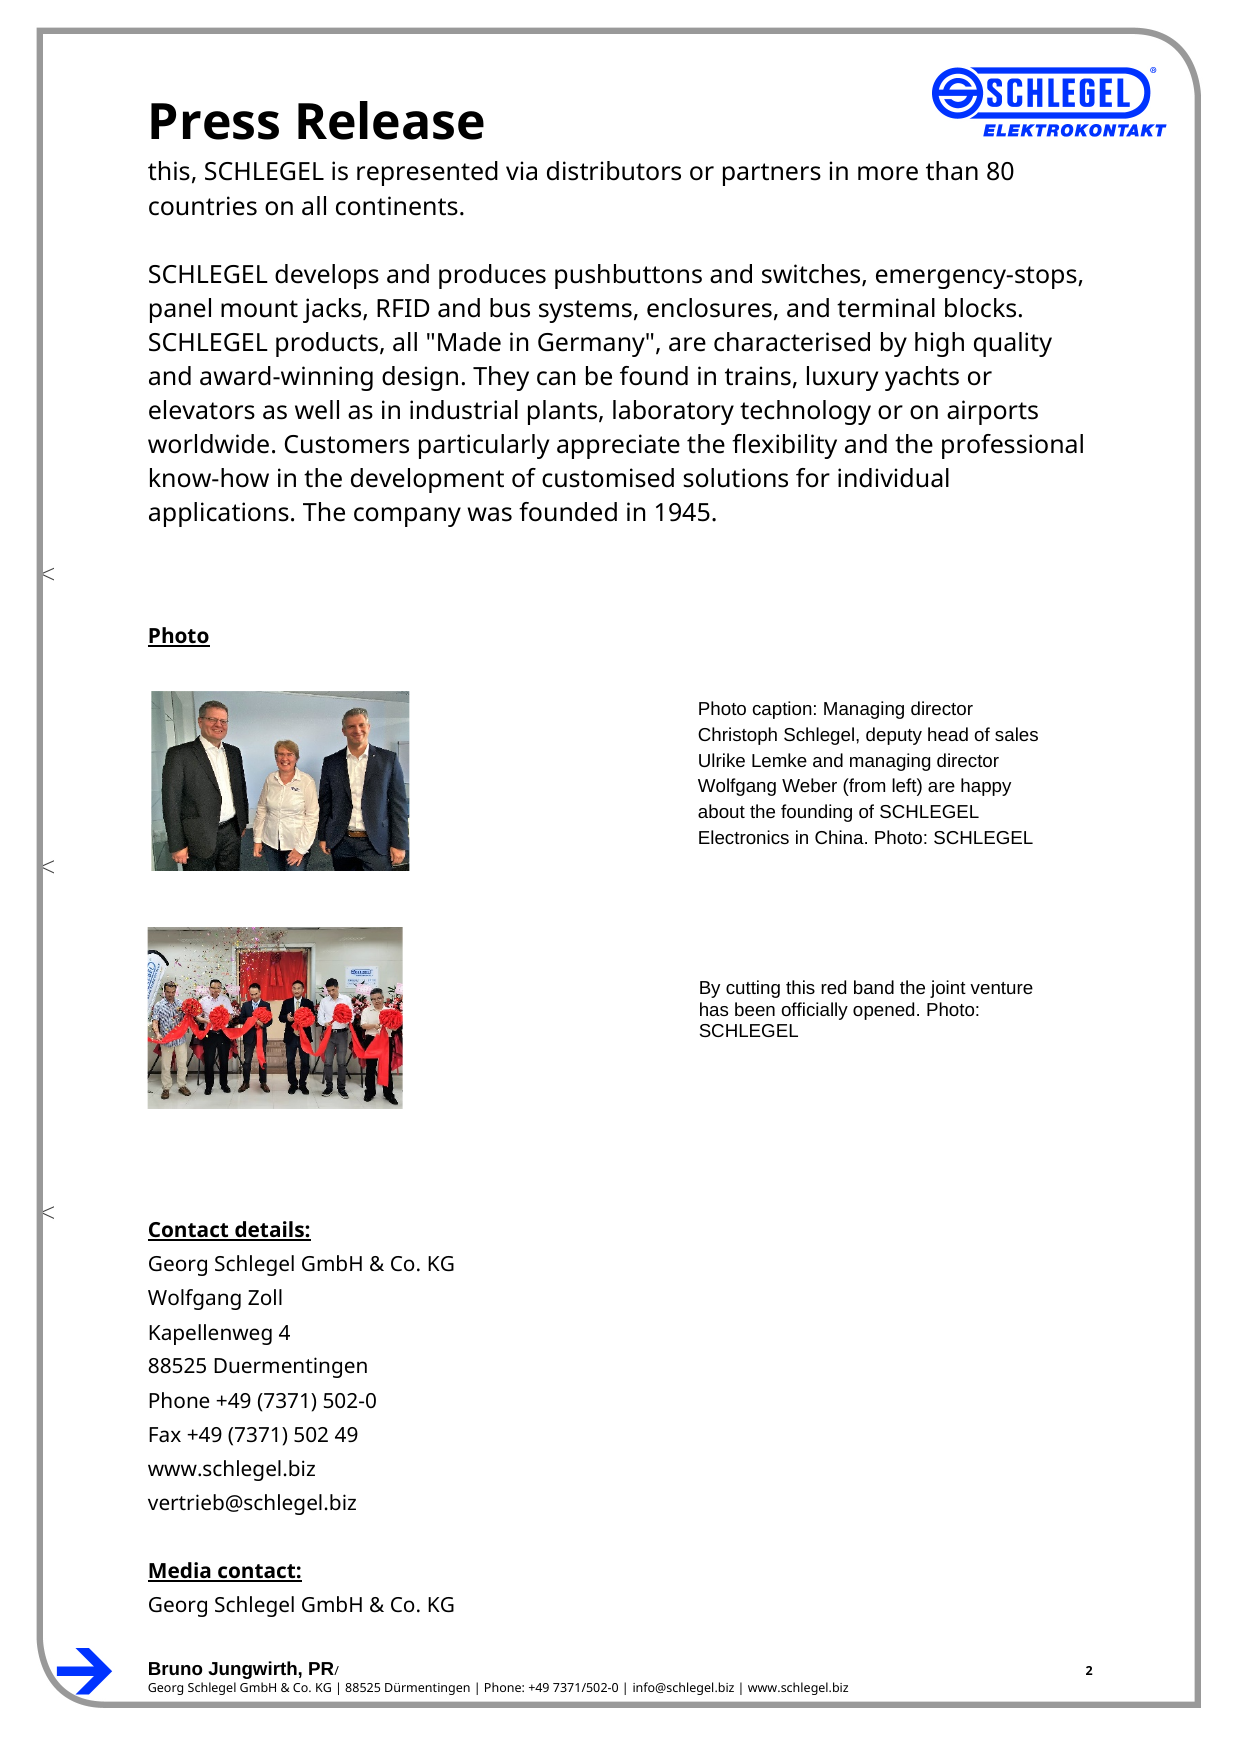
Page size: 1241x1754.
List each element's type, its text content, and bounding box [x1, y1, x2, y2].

text Contact details: [148, 1215, 1093, 1244]
picture [0, 0, 1239, 1744]
text Media contact: [148, 1556, 1093, 1584]
text vertrieb@schlegel.biz [148, 1488, 1093, 1516]
text Fax +49 (7371) 502 49 [148, 1420, 1093, 1448]
text Phone +49 (7371) 502-0 [148, 1386, 1093, 1414]
text Photo [148, 621, 1093, 649]
text Wolfgang Zoll [148, 1283, 1093, 1312]
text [148, 154, 1093, 222]
text www.schlegel.biz [148, 1454, 1093, 1482]
text Georg Schlegel GmbH & Co. KG [148, 1249, 1093, 1278]
text Georg Schlegel GmbH & Co. KG [148, 1590, 1093, 1618]
text SCHLEGEL develops and produces pushbuttons and switches, emergency-stops, panel mount jacks, RFID and bus systems, enclosures, and terminal blocks. SCHLEGEL products, all "Made in Germany", are characterised by high quality and award-winning design. They can be found in trains, luxury yachts or elevators as well as in industrial plants, laboratory technology or on airports worldwide. Customers particularly appreciate the flexibility and the professional know-how in the development of customised solutions for individual applications. The company was founded in 1945. [148, 256, 1093, 529]
text 88525 Duermentingen [148, 1352, 1093, 1380]
text Kapellenweg 4 [148, 1318, 1093, 1346]
